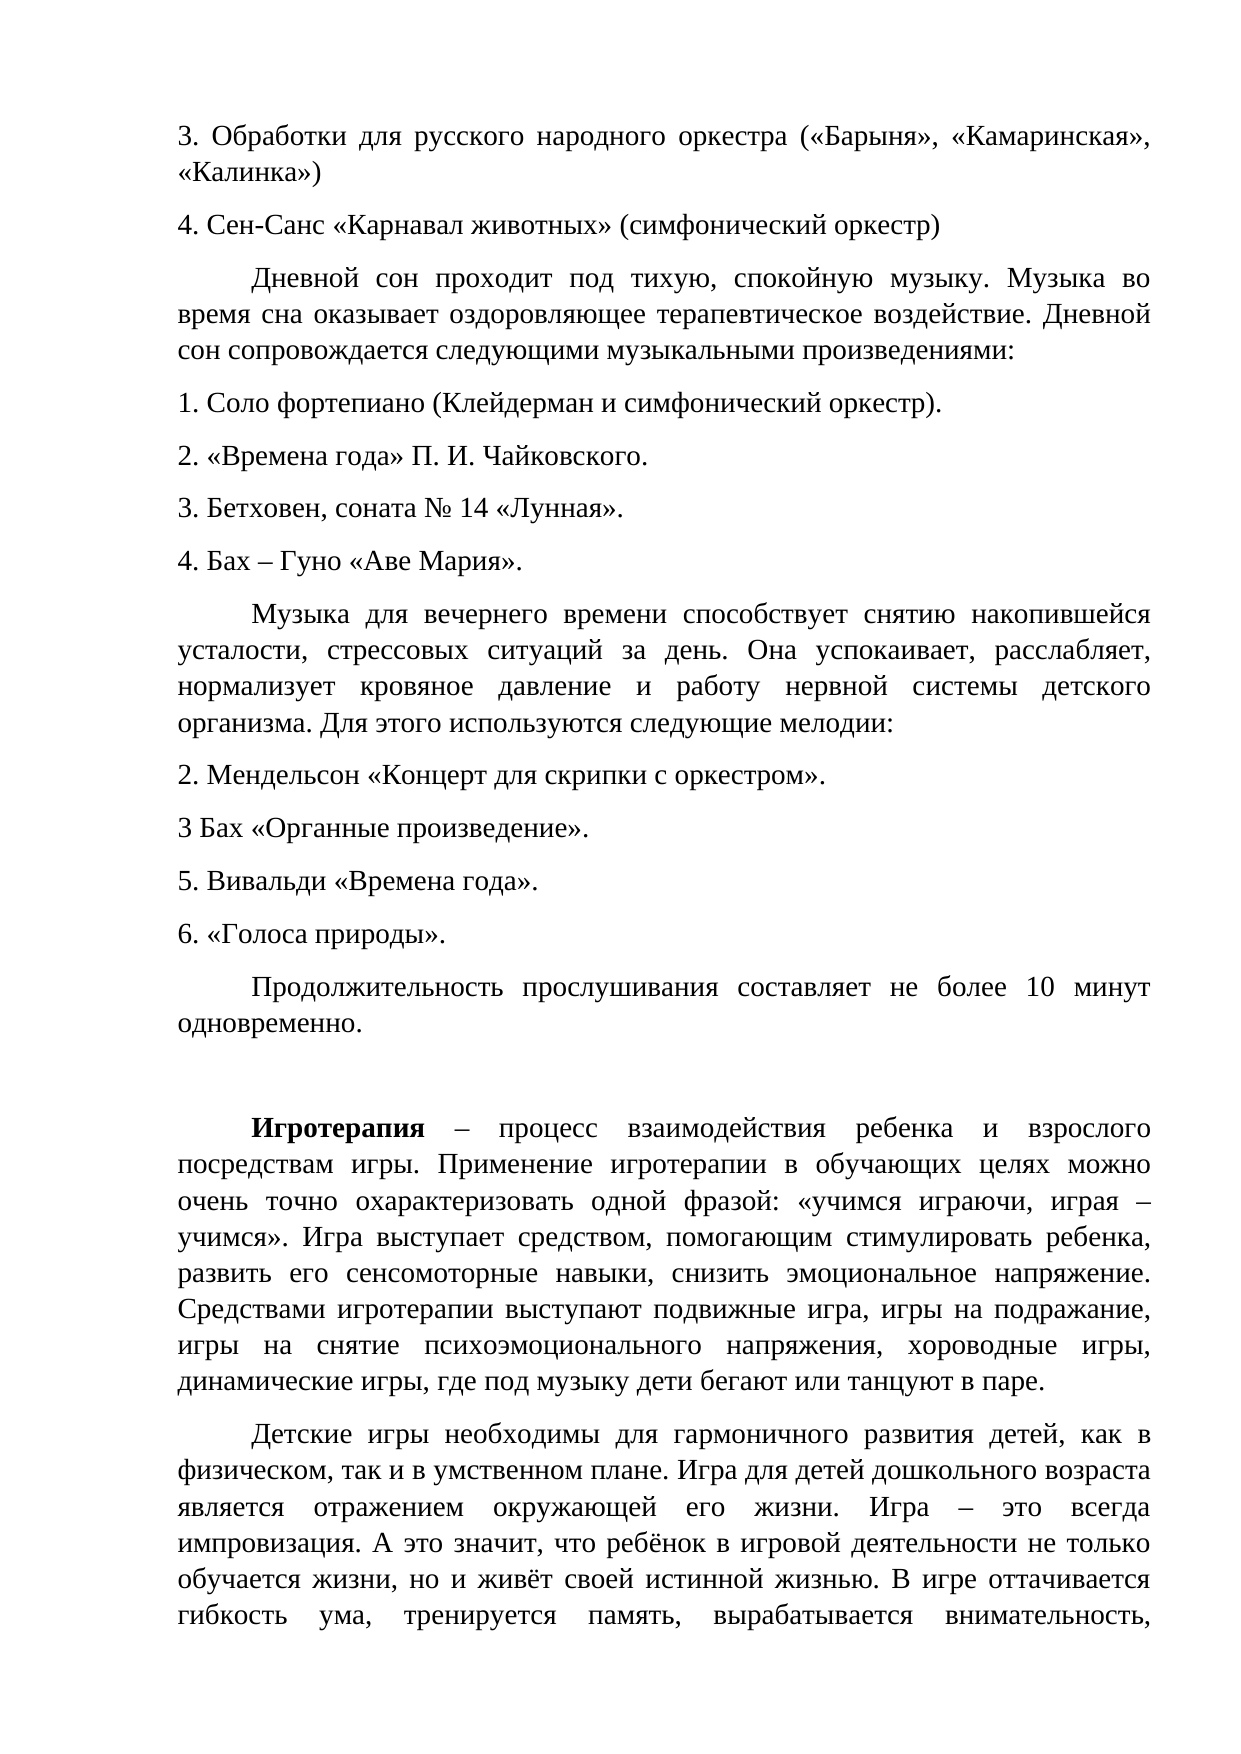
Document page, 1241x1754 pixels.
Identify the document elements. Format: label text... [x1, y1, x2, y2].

text Игротерапия – процесс взаимодействия ребенка и взрослого посредствам игры. Применение игротерапии в обучающих целях можно очень точно охарактеризовать одной фразой: «учимся играючи, играя – учимся». Игра выступает средством, помогающим стимулировать ребенка, развить его сенсомоторные навыки, снизить эмоциональное напряжение. Средствами игротерапии выступают подвижные игра, игры на подражание, игры на снятие психоэмоционального напряжения, хороводные игры, динамические игры, где под музыку дети бегают или танцуют в паре. [177, 1111, 1152, 1397]
text 3. Обработки для русского народного оркестра («Барыня», «Камаринская», «Калинка») [177, 118, 1152, 188]
text Дневной сон проходит под тихую, спокойную музыку. Музыка во время сна оказывает оздоровляющее терапевтическое воздействие. Дневной сон сопровождается следующими музыкальными произведениями: [177, 260, 1152, 366]
text 3 Бах «Органные произведение». [177, 810, 1152, 844]
text 4. Сен-Санс «Карнавал животных» (симфонический оркестр) [177, 207, 1152, 241]
text 5. Вивальди «Времена года». [177, 863, 1152, 897]
text Музыка для вечернего времени способствует снятию накопившейся усталости, стрессовых ситуаций за день. Она успокаивает, расслабляет, нормализует кровяное давление и работу нервной системы детского организма. Для этого используются следующие мелодии: [177, 596, 1152, 738]
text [177, 1416, 1152, 1631]
text 6. «Голоса природы». [177, 916, 1152, 949]
text 1. Соло фортепиано (Клейдерман и симфонический оркестр). [177, 385, 1152, 418]
text 3. Бетховен, соната № 14 «Лунная». [177, 491, 1152, 524]
text 2. Мендельсон «Концерт для скрипки с оркестром». [177, 757, 1152, 791]
text 4. Бах – Гуно «Аве Мария». [177, 543, 1152, 577]
text Продолжительность прослушивания составляет не более 10 минут одновременно. [177, 969, 1152, 1038]
text 2. «Времена года» П. И. Чайковского. [177, 438, 1152, 471]
